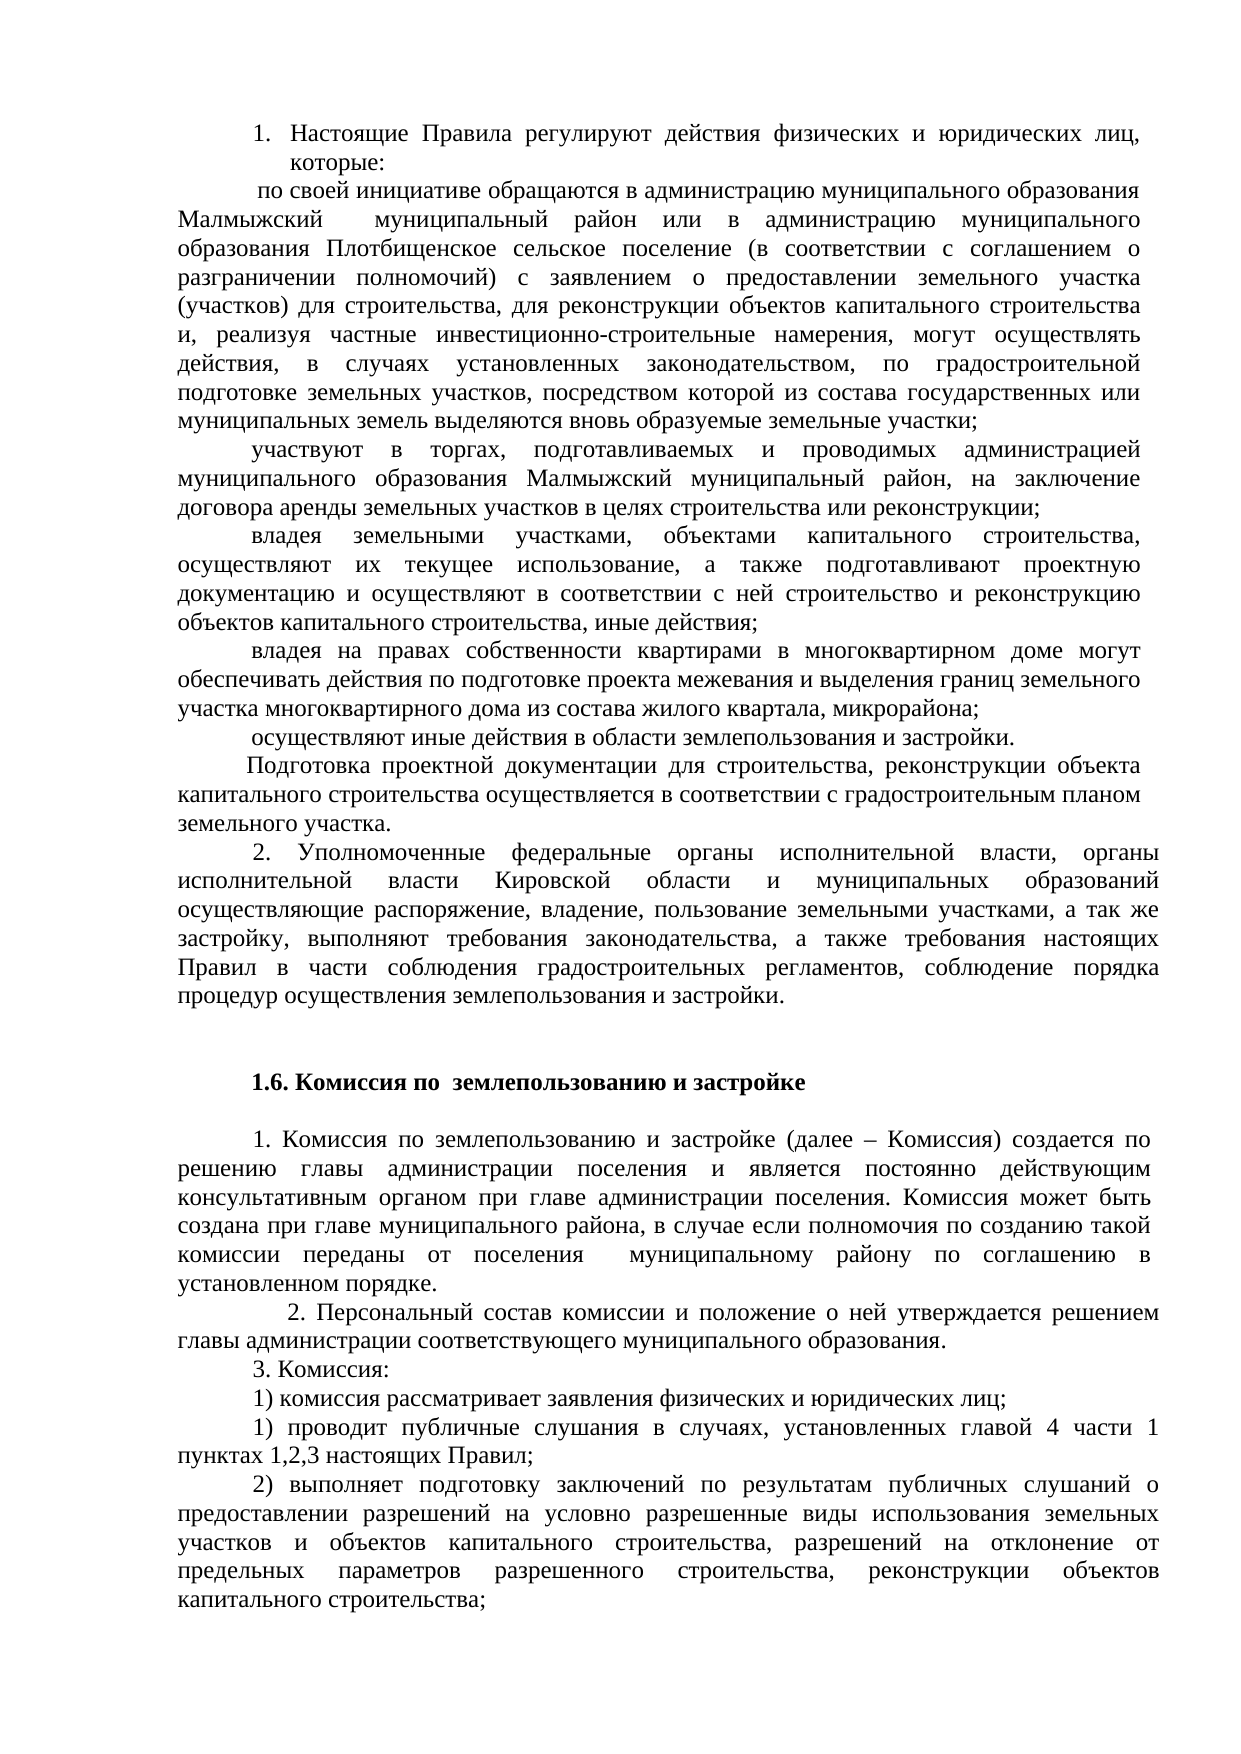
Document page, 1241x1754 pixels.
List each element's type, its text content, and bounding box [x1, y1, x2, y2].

text 2. Уполномоченные федеральные органы исполнительной власти, органы исполнительной власти Кировской области и муниципальных образований осуществляющие распоряжение, владение, пользование земельными участками, а так же застройку, выполняют требования законодательства, а также требования настоящих Правил в части соблюдения градостроительных регламентов, соблюдение порядка процедур осуществления землепользования и застройки. [177, 837, 1160, 1009]
text Подготовка проектной документации для строительства, реконструкции объекта капитального строительства осуществляется в соответствии с градостроительным планом земельного участка. [177, 751, 1141, 837]
text 2. Персональный состав комиссии и положение о ней утверждается решением главы администрации соответствующего муниципального образования. [177, 1297, 1160, 1354]
text по своей инициативе обращаются в администрацию муниципального образования Малмыжский муниципальный район или в администрацию муниципального образования Плотбищенское сельское поселение (в соответствии с соглашением о разграничении полномочий) с заявлением о предоставлении земельного участка (участков) для строительства, для реконструкции объектов капитального строительства и, реализуя частные инвестиционно-строительные намерения, могут осуществлять действия, в случаях установленных законодательством, по градостроительной подготовке земельных участков, посредством которой из состава государственных или муниципальных земель выделяются вновь образуемые земельные участки; [177, 176, 1141, 434]
text 1) комиссия рассматривает заявления физических и юридических лиц; [177, 1383, 1160, 1412]
subtitle 1.6. Комиссия по землепользованию и застройке [177, 1067, 1157, 1096]
text владея земельными участками, объектами капитального строительства, осуществляют их текущее использование, а также подготавливают проектную документацию и осуществляют в соответствии с ней строительство и реконструкцию объектов капитального строительства, иные действия; [177, 521, 1141, 636]
text 3. Комиссия: [177, 1354, 1160, 1383]
text 1) проводит публичные слушания в случаях, установленных главой 4 части 1 пунктах 1,2,3 настоящих Правил; [177, 1412, 1160, 1469]
text 2) выполняет подготовку заключений по результатам публичных слушаний о предоставлении разрешений на условно разрешенные виды использования земельных участков и объектов капитального строительства, разрешений на отклонение от предельных параметров разрешенного строительства, реконструкции объектов капитального строительства; [177, 1469, 1160, 1613]
list Настоящие Правила регулируют действия физических и юридических лиц, которые: [252, 118, 1141, 176]
text владея на правах собственности квартирами в многоквартирном доме могут обеспечивать действия по подготовке проекта межевания и выделения границ земельного участка многоквартирного дома из состава жилого квартала, микрорайона; [177, 636, 1141, 722]
text осуществляют иные действия в области землепользования и застройки. [177, 722, 1141, 751]
text 1. Комиссия по землепользованию и застройке (далее – Комиссия) создается по решению главы администрации поселения и является постоянно действующим консультативным органом при главе администрации поселения. Комиссия может быть создана при главе муниципального района, в случае если полномочия по созданию такой комиссии переданы от поселения муниципальному району по соглашению в установленном порядке. [177, 1124, 1152, 1297]
text участвуют в торгах, подготавливаемых и проводимых администрацией муниципального образования Малмыжский муниципальный район, на заключение договора аренды земельных участков в целях строительства или реконструкции; [177, 434, 1141, 521]
